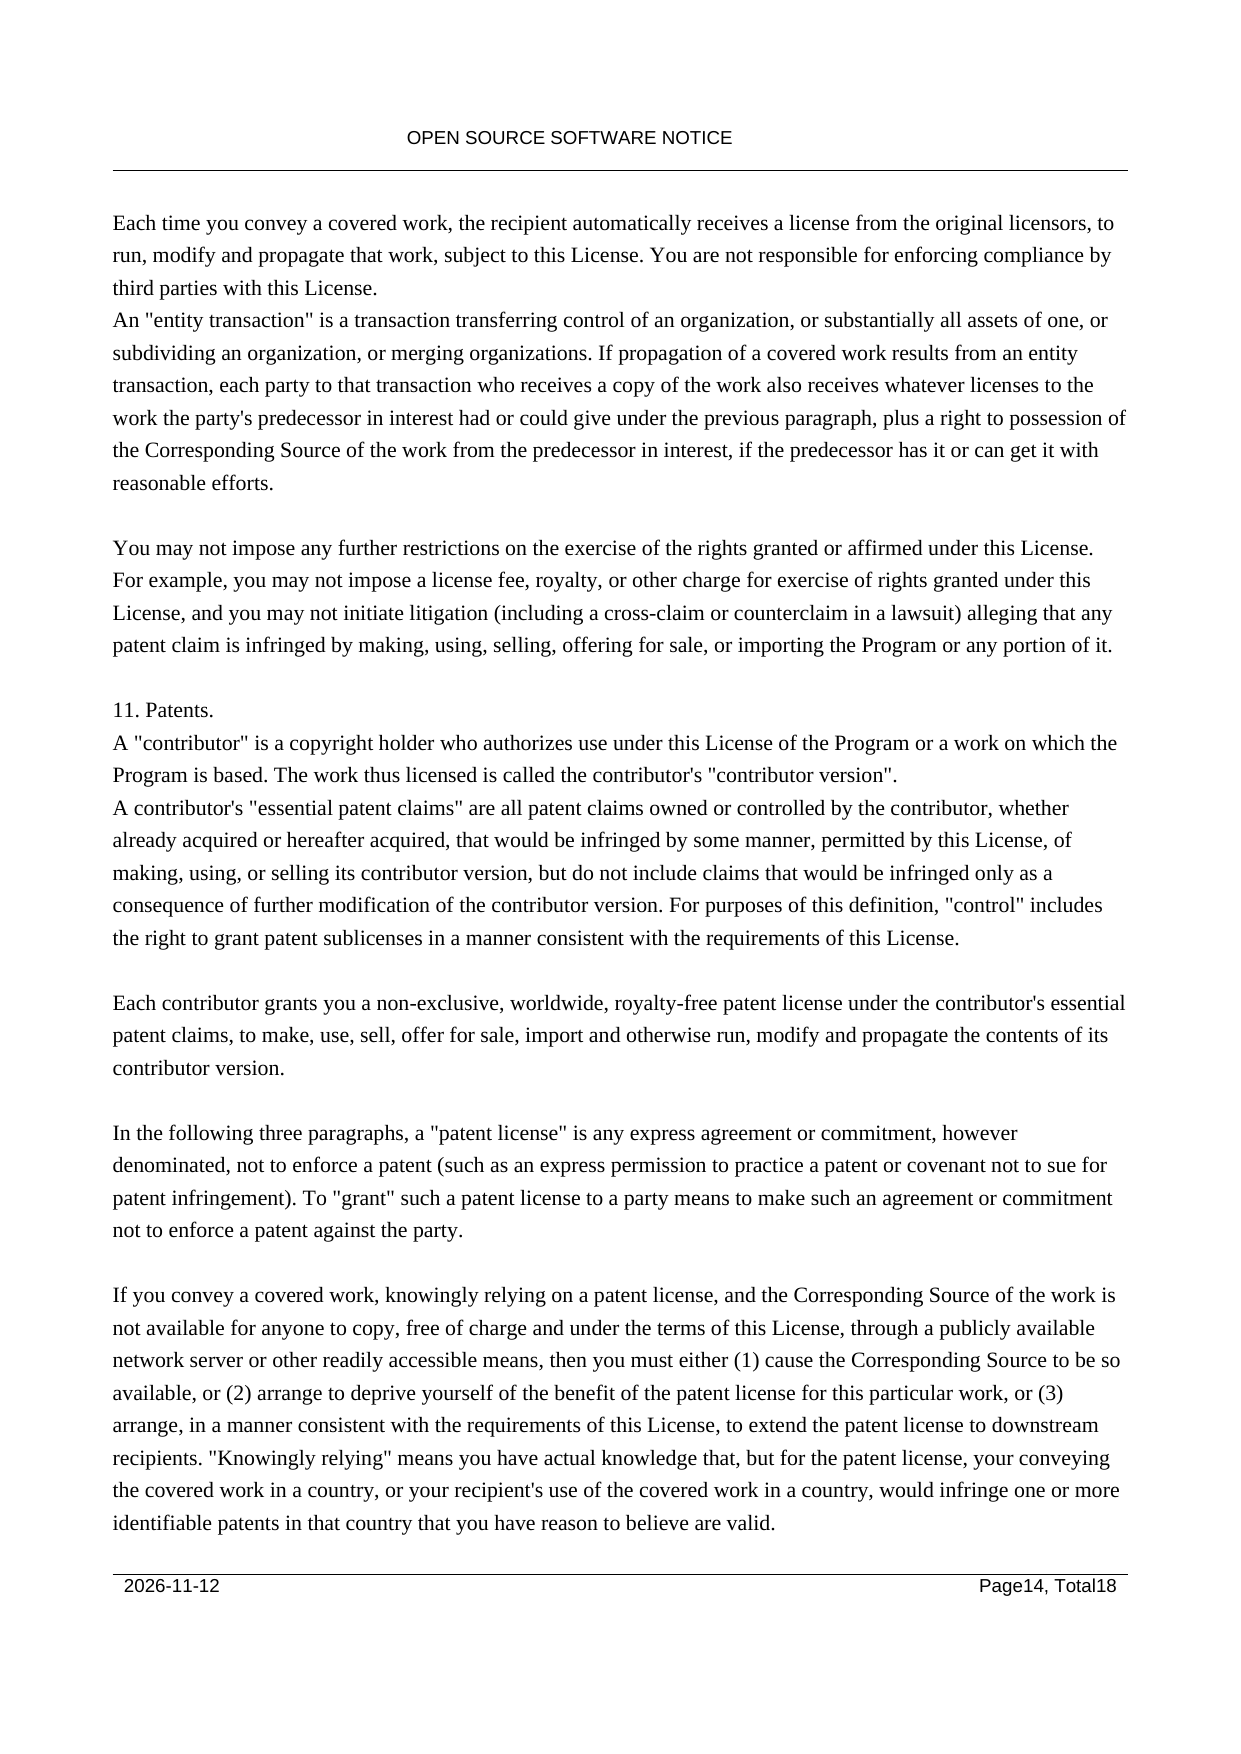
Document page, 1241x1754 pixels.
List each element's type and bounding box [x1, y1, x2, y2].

text [112, 206, 1128, 1539]
